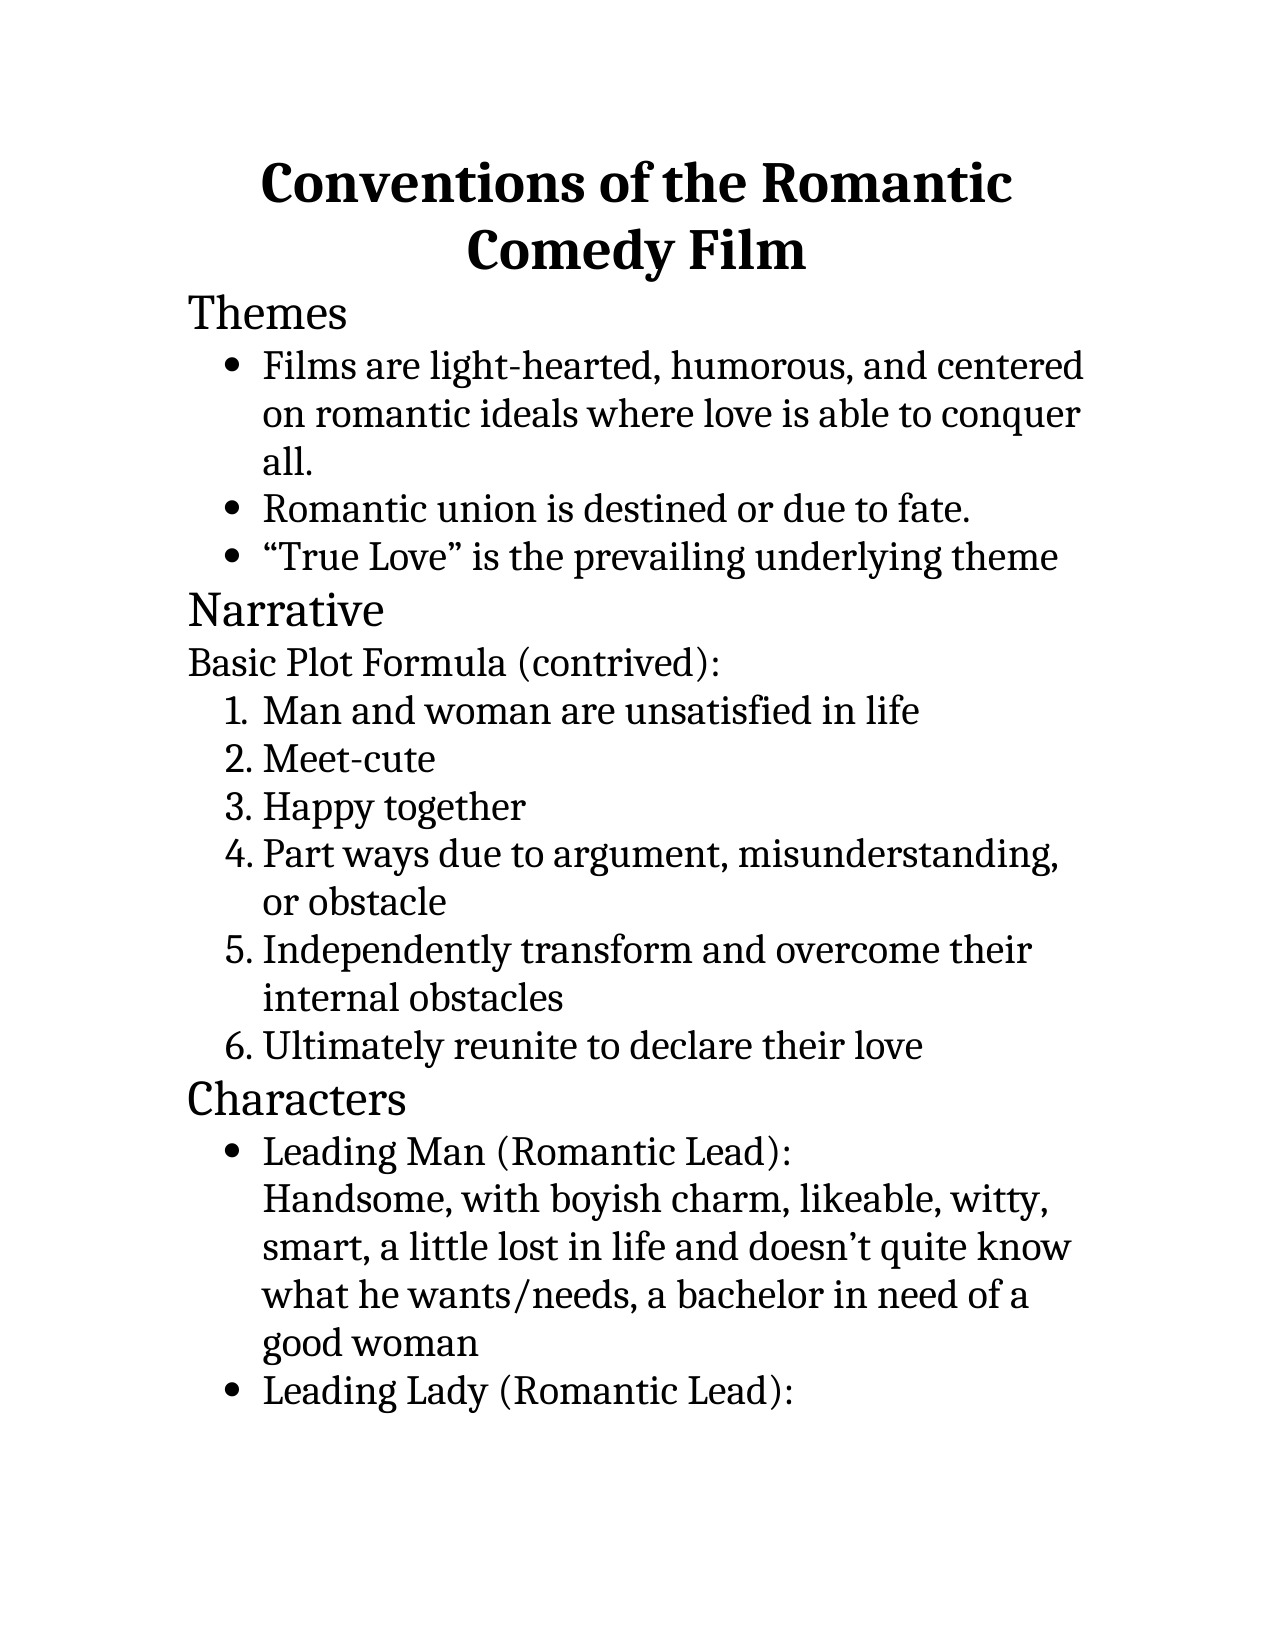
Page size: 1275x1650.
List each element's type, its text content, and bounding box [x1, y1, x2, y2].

list Films are light-hearted, humorous, and centered on romantic ideals where love is able to conquer all. [225, 342, 1087, 485]
list Leading Man (Romantic Lead): [225, 1127, 1087, 1175]
list Part ways due to argument, misunderstanding, or obstacle [225, 830, 1087, 926]
list Meet-cute [225, 734, 1087, 782]
text Basic Plot Formula (contrived): [187, 639, 1087, 687]
text Conventions of the Romantic Comedy Film [187, 150, 1087, 284]
list Independently transform and overcome their internal obstacles [225, 926, 1087, 1022]
list Leading Lady (Romantic Lead): [225, 1367, 1087, 1415]
text Characters [187, 1070, 1087, 1127]
list Romantic union is destined or due to fate. [225, 485, 1087, 533]
list Happy together [225, 782, 1087, 830]
list Handsome, with boyish charm, likeable, witty, smart, a little lost in life and doesn’t quite know what he wants/needs, a bachelor in need of a good woman [262, 1175, 1087, 1367]
text Narrative [187, 581, 1087, 639]
list “True Love” is the prevailing underlying theme [225, 533, 1087, 581]
text Themes [187, 284, 1087, 342]
list Man and woman are unsatisfied in life [225, 687, 1087, 734]
list Ultimately reunite to declare their love [225, 1022, 1087, 1070]
